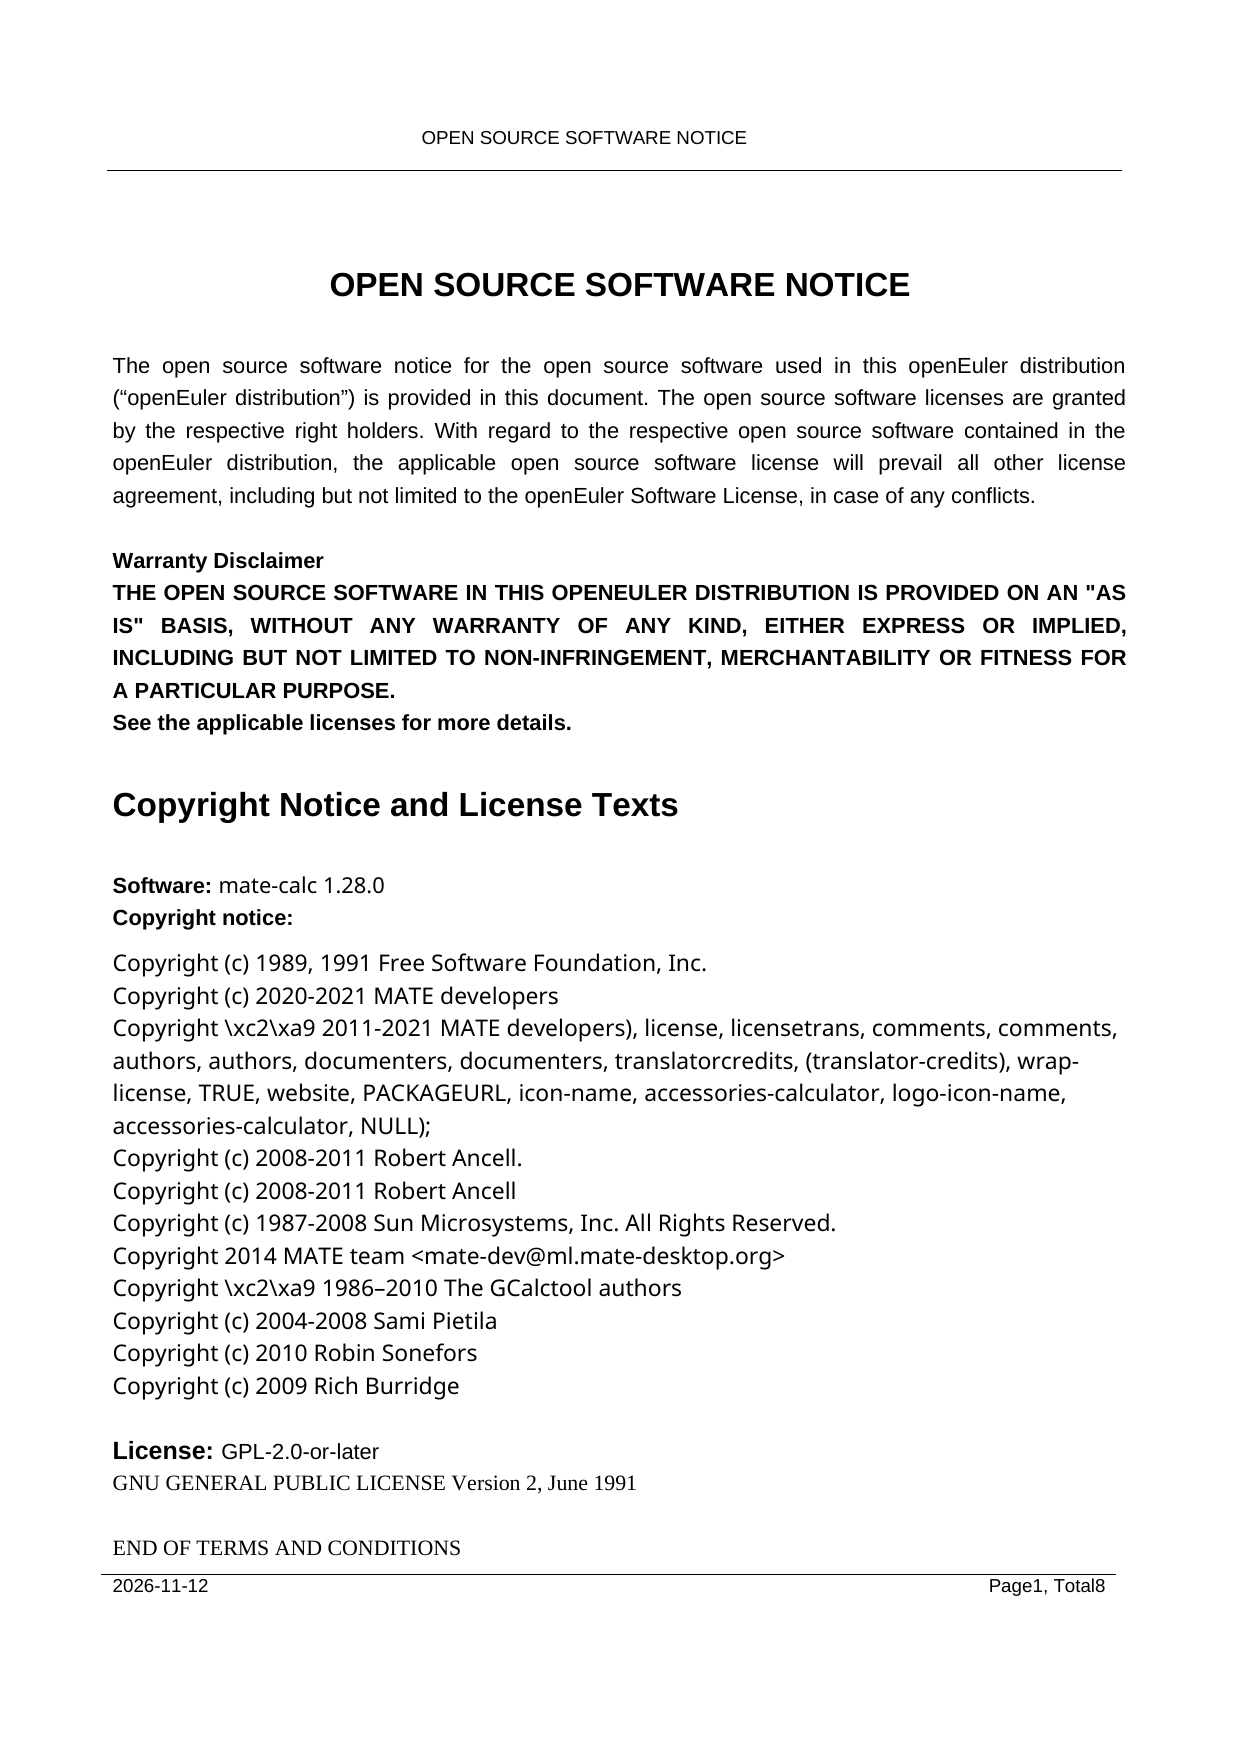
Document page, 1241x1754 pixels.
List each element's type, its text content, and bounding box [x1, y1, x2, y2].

text Warranty Disclaimer [112, 544, 1128, 576]
text Copyright notice: [112, 901, 1128, 934]
text Copyright Notice and License Texts [112, 771, 1128, 836]
text THE OPEN SOURCE SOFTWARE IN THIS OPENEULER DISTRIBUTION IS PROVIDED ON AN "AS IS" BASIS, WITHOUT ANY WARRANTY OF ANY KIND, EITHER EXPRESS OR IMPLIED, INCLUDING BUT NOT LIMITED TO NON-INFRINGEMENT, MERCHANTABILITY OR FITNESS FOR A PARTICULAR PURPOSE. See the applicable licenses for more details. [112, 576, 1128, 739]
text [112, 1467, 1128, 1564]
text License: GPL-2.0-or-later [112, 1434, 1128, 1467]
text The open source software notice for the open source software used in this openEuler distribution (“openEuler distribution”) is provided in this document. The open source software licenses are granted by the respective right holders. With regard to the respective open source software contained in the openEuler distribution, the applicable open source software license will prevail all other license agreement, including but not limited to the openEuler Software License, in case of any conflicts. [112, 349, 1128, 511]
title Software: mate-calc 1.28.0 [112, 869, 1128, 901]
text OPEN SOURCE SOFTWARE NOTICE [112, 251, 1128, 316]
text Copyright (c) 1989, 1991 Free Software Foundation, Inc. Copyright (c) 2020-2021 MATE developers Copyright \xc2\xa9 2011-2021 MATE developers), license, licensetrans, comments, comments, authors, authors, documenters, documenters, translatorcredits, (translator-credits), wrap-license, TRUE, website, PACKAGEURL, icon-name, accessories-calculator, logo-icon-name, accessories-calculator, NULL); Copyright (c) 2008-2011 Robert Ancell. Copyright (c) 2008-2011 Robert Ancell Copyright (c) 1987-2008 Sun Microsystems, Inc. All Rights Reserved. Copyright 2014 MATE team <mate-dev@ml.mate-desktop.org> Copyright \xc2\xa9 1986–2010 The GCalctool authors Copyright (c) 2004-2008 Sami Pietila Copyright (c) 2010 Robin Sonefors Copyright (c) 2009 Rich Burridge [112, 947, 1128, 1434]
